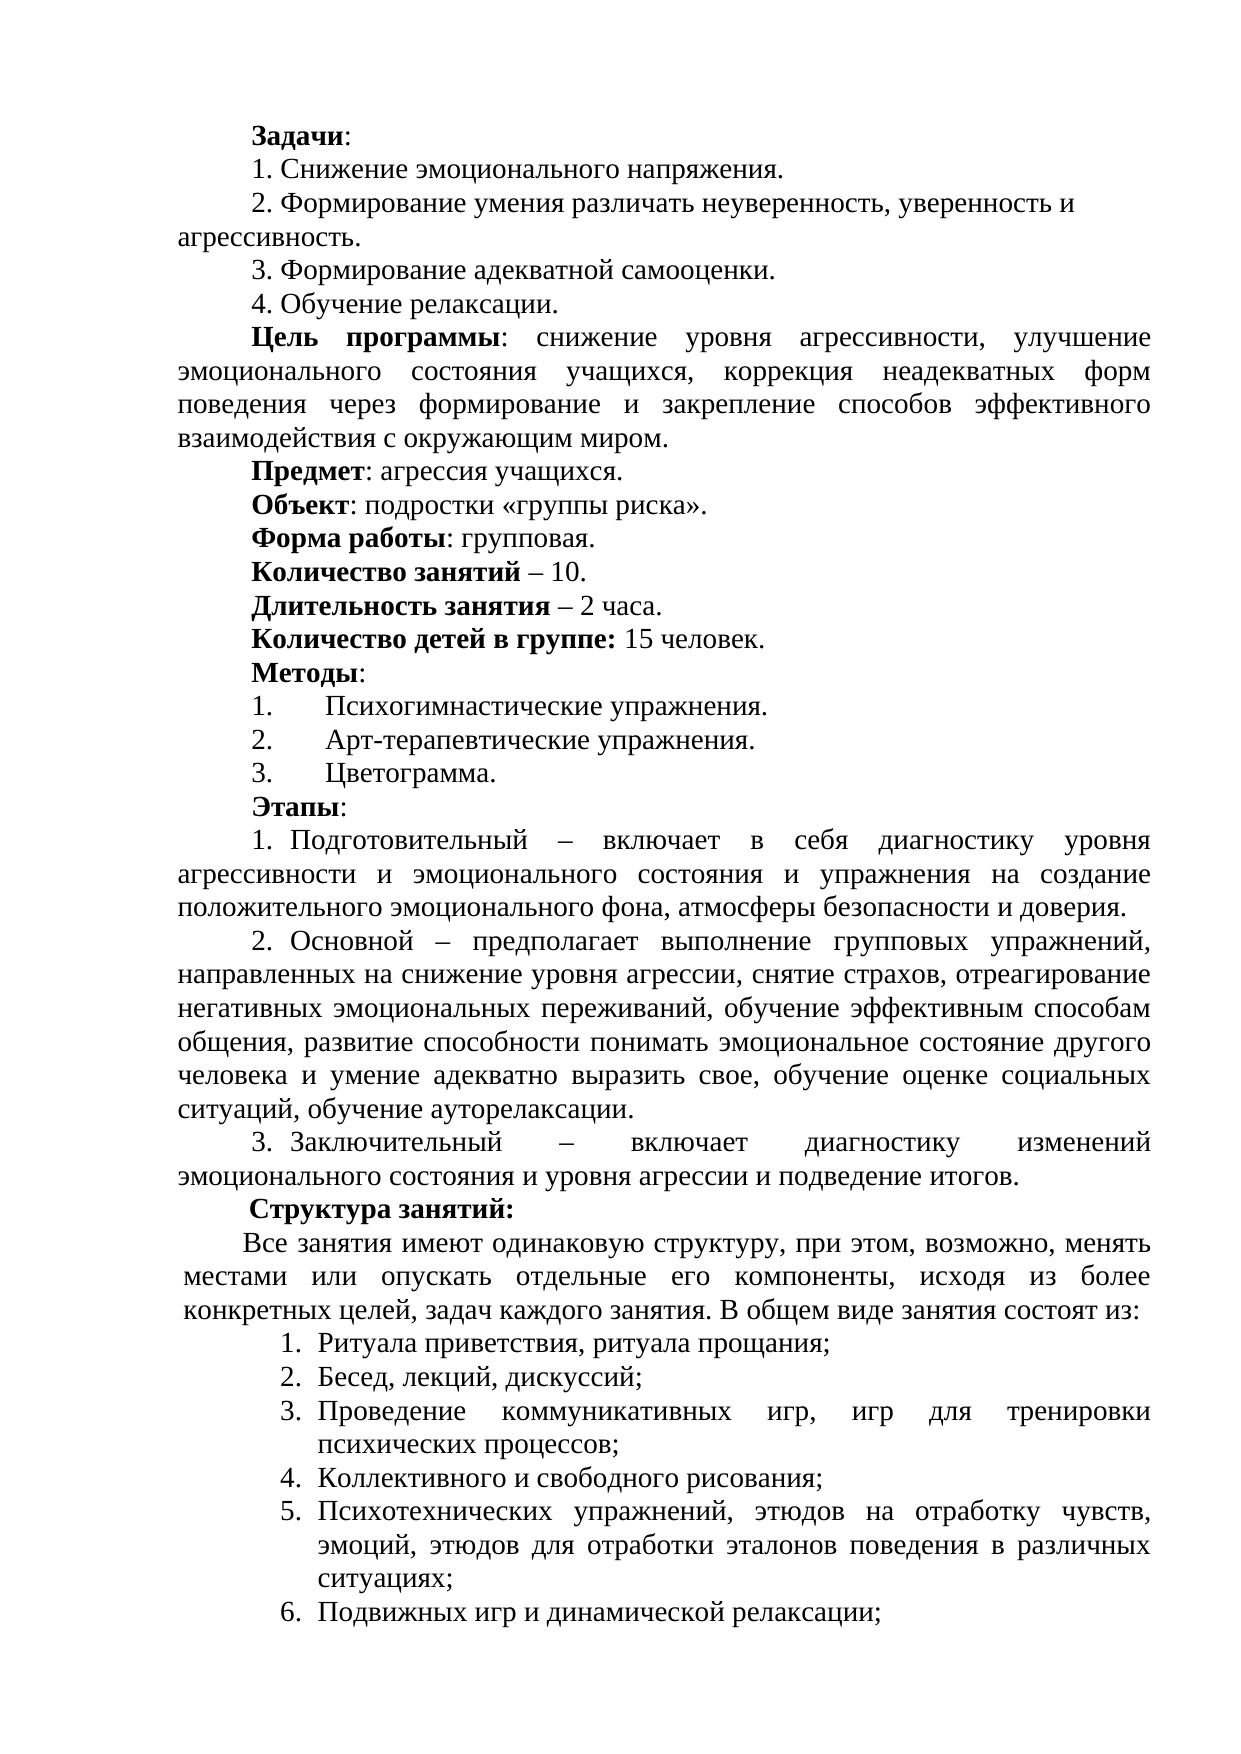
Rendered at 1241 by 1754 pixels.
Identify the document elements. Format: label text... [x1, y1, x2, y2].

text Методы: [177, 655, 1152, 688]
list Подвижных игр и динамической релаксации; [280, 1594, 1152, 1627]
text Задачи: [177, 118, 1152, 152]
list Проведение коммуникативных игр, игр для тренировки психических процессов; [280, 1393, 1152, 1460]
text Количество детей в группе: 15 человек. [177, 621, 1152, 655]
list Арт-терапевтические упражнения. [177, 722, 1152, 755]
text Цель программы: снижение уровня агрессивности, улучшение эмоционального состояния учащихся, коррекция неадекватных форм поведения через формирование и закрепление способов эффективного взаимодействия с окружающим миром. [177, 319, 1152, 453]
text Все занятия имеют одинаковую структуру, при этом, возможно, менять местами или опускать отдельные его компоненты, исходя из более конкретных целей, задач каждого занятия. В общем виде занятия состоят из: [183, 1225, 1152, 1326]
text 3. Формирование адекватной самооценки. [177, 252, 1152, 286]
text Структура занятий: [177, 1191, 1152, 1225]
text Длительность занятия – 2 часа. [177, 588, 1152, 621]
text Объект: подростки «группы риска». [177, 487, 1152, 521]
list Заключительный – включает диагностику изменений эмоционального состояния и уровня агрессии и подведение итогов. [177, 1124, 1152, 1191]
list Ритуала приветствия, ритуала прощания; [280, 1326, 1152, 1359]
list Бесед, лекций, дискуссий; [280, 1359, 1152, 1393]
list Цветограмма. [177, 755, 1152, 789]
text Этапы: [177, 789, 1152, 822]
text 2. Формирование умения различать неуверенность, уверенность и агрессивность. [177, 185, 1152, 252]
list Подготовительный – включает в себя диагностику уровня агрессивности и эмоционального состояния и упражнения на создание положительного эмоционального фона, атмосферы безопасности и доверия. [177, 822, 1152, 923]
text 4. Обучение релаксации. [177, 286, 1152, 319]
list Психогимнастические упражнения. [177, 688, 1152, 722]
list Коллективного и свободного рисования; [280, 1460, 1152, 1493]
list Психотехнических упражнений, этюдов на отработку чувств, эмоций, этюдов для отработки эталонов поведения в различных ситуациях; [280, 1493, 1152, 1594]
list Основной – предполагает выполнение групповых упражнений, направленных на снижение уровня агрессии, снятие страхов, отреагирование негативных эмоциональных переживаний, обучение эффективным способам общения, развитие способности понимать эмоциональное состояние другого человека и умение адекватно выразить свое, обучение оценке социальных ситуаций, обучение ауторелаксации. [177, 923, 1152, 1124]
text Предмет: агрессия учащихся. [177, 453, 1152, 487]
text Форма работы: групповая. [177, 521, 1152, 554]
text 1. Снижение эмоционального напряжения. [177, 152, 1152, 185]
text Количество занятий – 10. [177, 554, 1152, 588]
